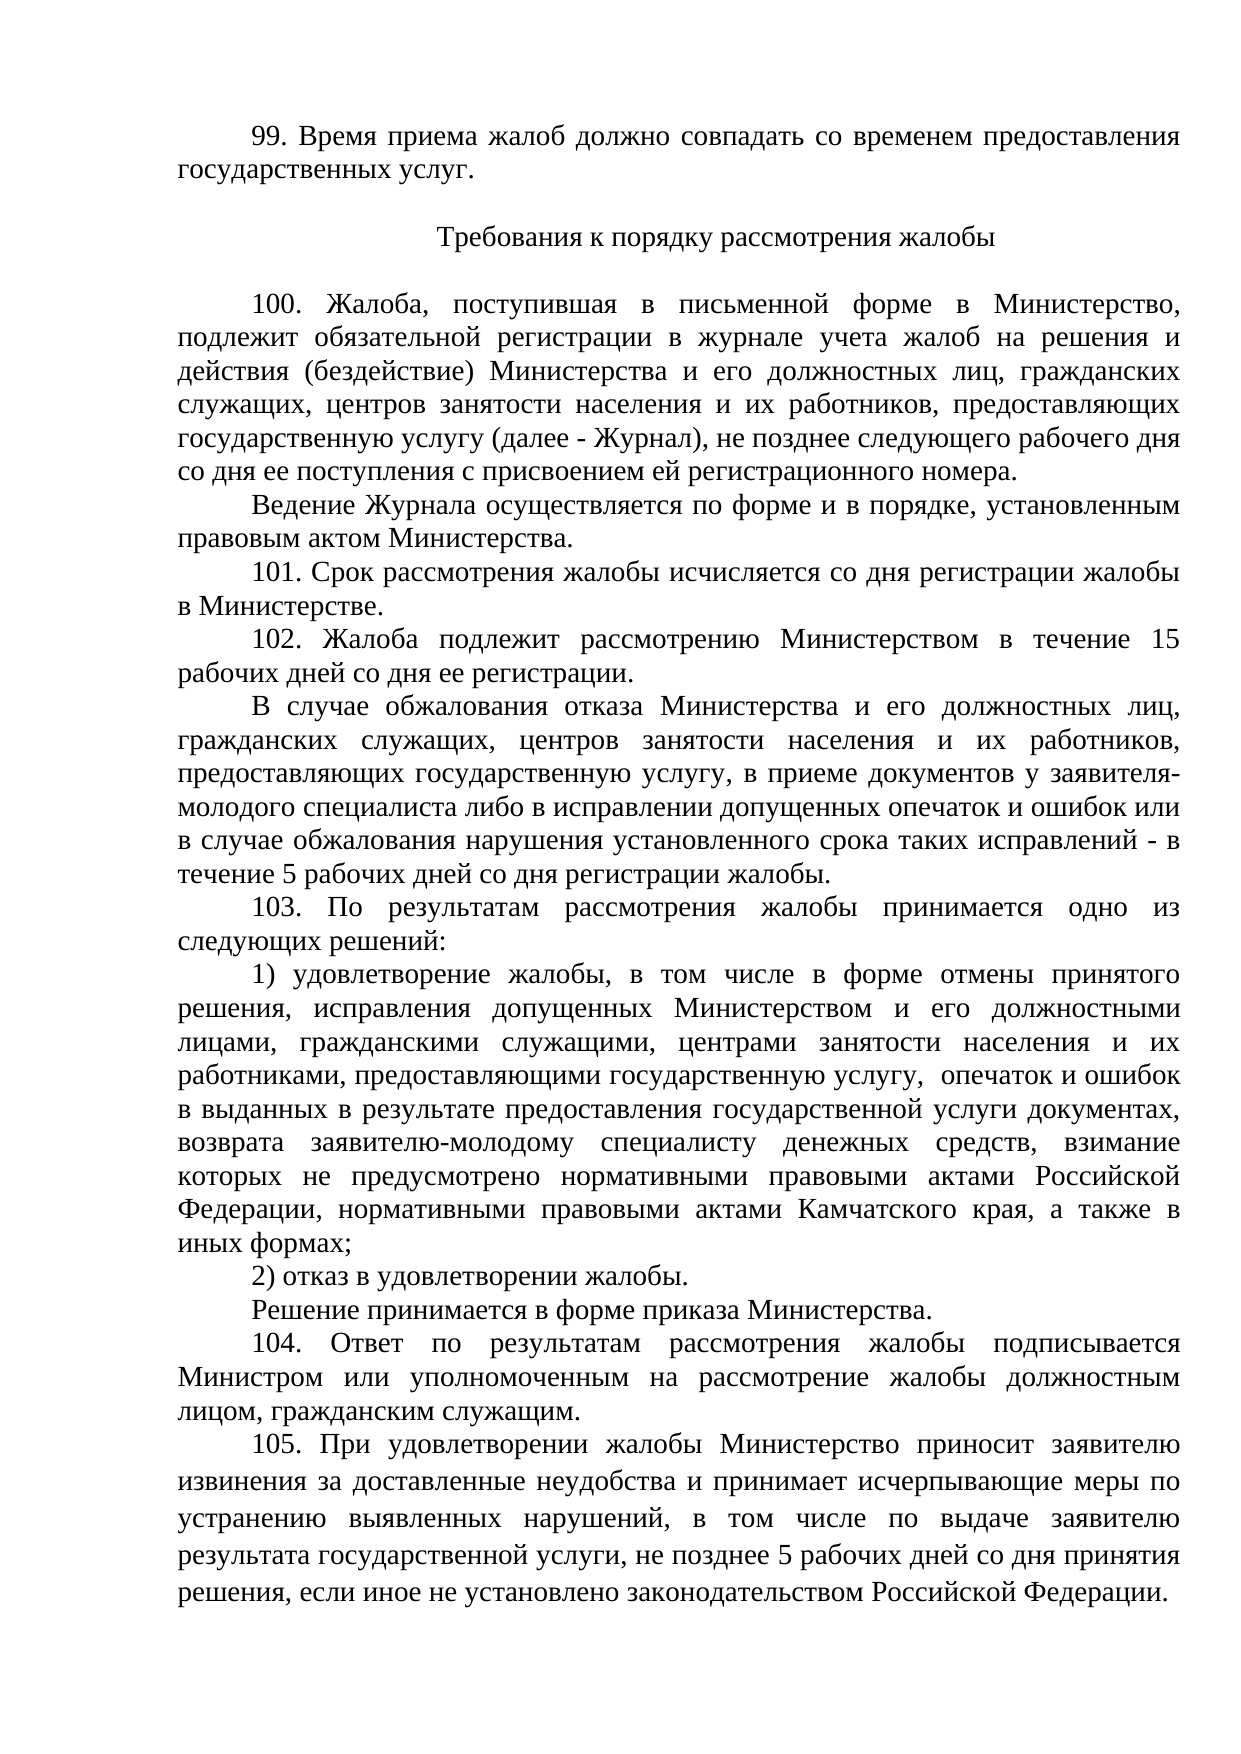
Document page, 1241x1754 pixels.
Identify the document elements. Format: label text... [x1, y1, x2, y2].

text В случае обжалования отказа Министерства и его должностных лиц, гражданских служащих, центров занятости населения и их работников, предоставляющих государственную услугу, в приеме документов у заявителя-молодого специалиста либо в исправлении допущенных опечаток и ошибок или в случае обжалования нарушения установленного срока таких исправлений - в течение 5 рабочих дней со дня регистрации жалобы. [177, 688, 1181, 889]
text 99. Время приема жалоб должно совпадать со временем предоставления государственных услуг. [177, 118, 1181, 185]
text 1) удовлетворение жалобы, в том числе в форме отмены принятого решения, исправления допущенных Министерством и его должностными лицами, гражданскими служащими, центрами занятости населения и их работниками, предоставляющими государственную услугу, опечаток и ошибок в выданных в результате предоставления государственной услуги документах, возврата заявителю-молодому специалисту денежных средств, взимание которых не предусмотрено нормативными правовыми актами Российской Федерации, нормативными правовыми актами Камчатского края, а также в иных формах; [177, 957, 1181, 1258]
text 103. По результатам рассмотрения жалобы принимается одно из следующих решений: [177, 889, 1181, 957]
text 105. При удовлетворении жалобы Министерство приносит заявителю извинения за доставленные неудобства и принимает исчерпывающие меры по устранению выявленных нарушений, в том числе по выдаче заявителю результата государственной услуги, не позднее 5 рабочих дней со дня принятия решения, если иное не установлено законодательством Российской Федерации. [177, 1426, 1181, 1607]
text 102. Жалоба подлежит рассмотрению Министерством в течение 15 рабочих дней со дня ее регистрации. [177, 621, 1181, 688]
text Ведение Журнала осуществляется по форме и в порядке, установленным правовым актом Министерства. [177, 487, 1181, 554]
text 104. Ответ по результатам рассмотрения жалобы подписывается Министром или уполномоченным на рассмотрение жалобы должностным лицом, гражданским служащим. [177, 1326, 1181, 1426]
text 2) отказ в удовлетворении жалобы. [177, 1258, 1181, 1292]
text Требования к порядку рассмотрения жалобы [177, 219, 1181, 252]
text 100. Жалоба, поступившая в письменной форме в Министерство, подлежит обязательной регистрации в журнале учета жалоб на решения и действия (бездействие) Министерства и его должностных лиц, гражданских служащих, центров занятости населения и их работников, предоставляющих государственную услугу (далее - Журнал), не позднее следующего рабочего дня со дня ее поступления с присвоением ей регистрационного номера. [177, 286, 1181, 487]
text Решение принимается в форме приказа Министерства. [177, 1292, 1181, 1326]
text 101. Срок рассмотрения жалобы исчисляется со дня регистрации жалобы в Министерстве. [177, 554, 1181, 621]
